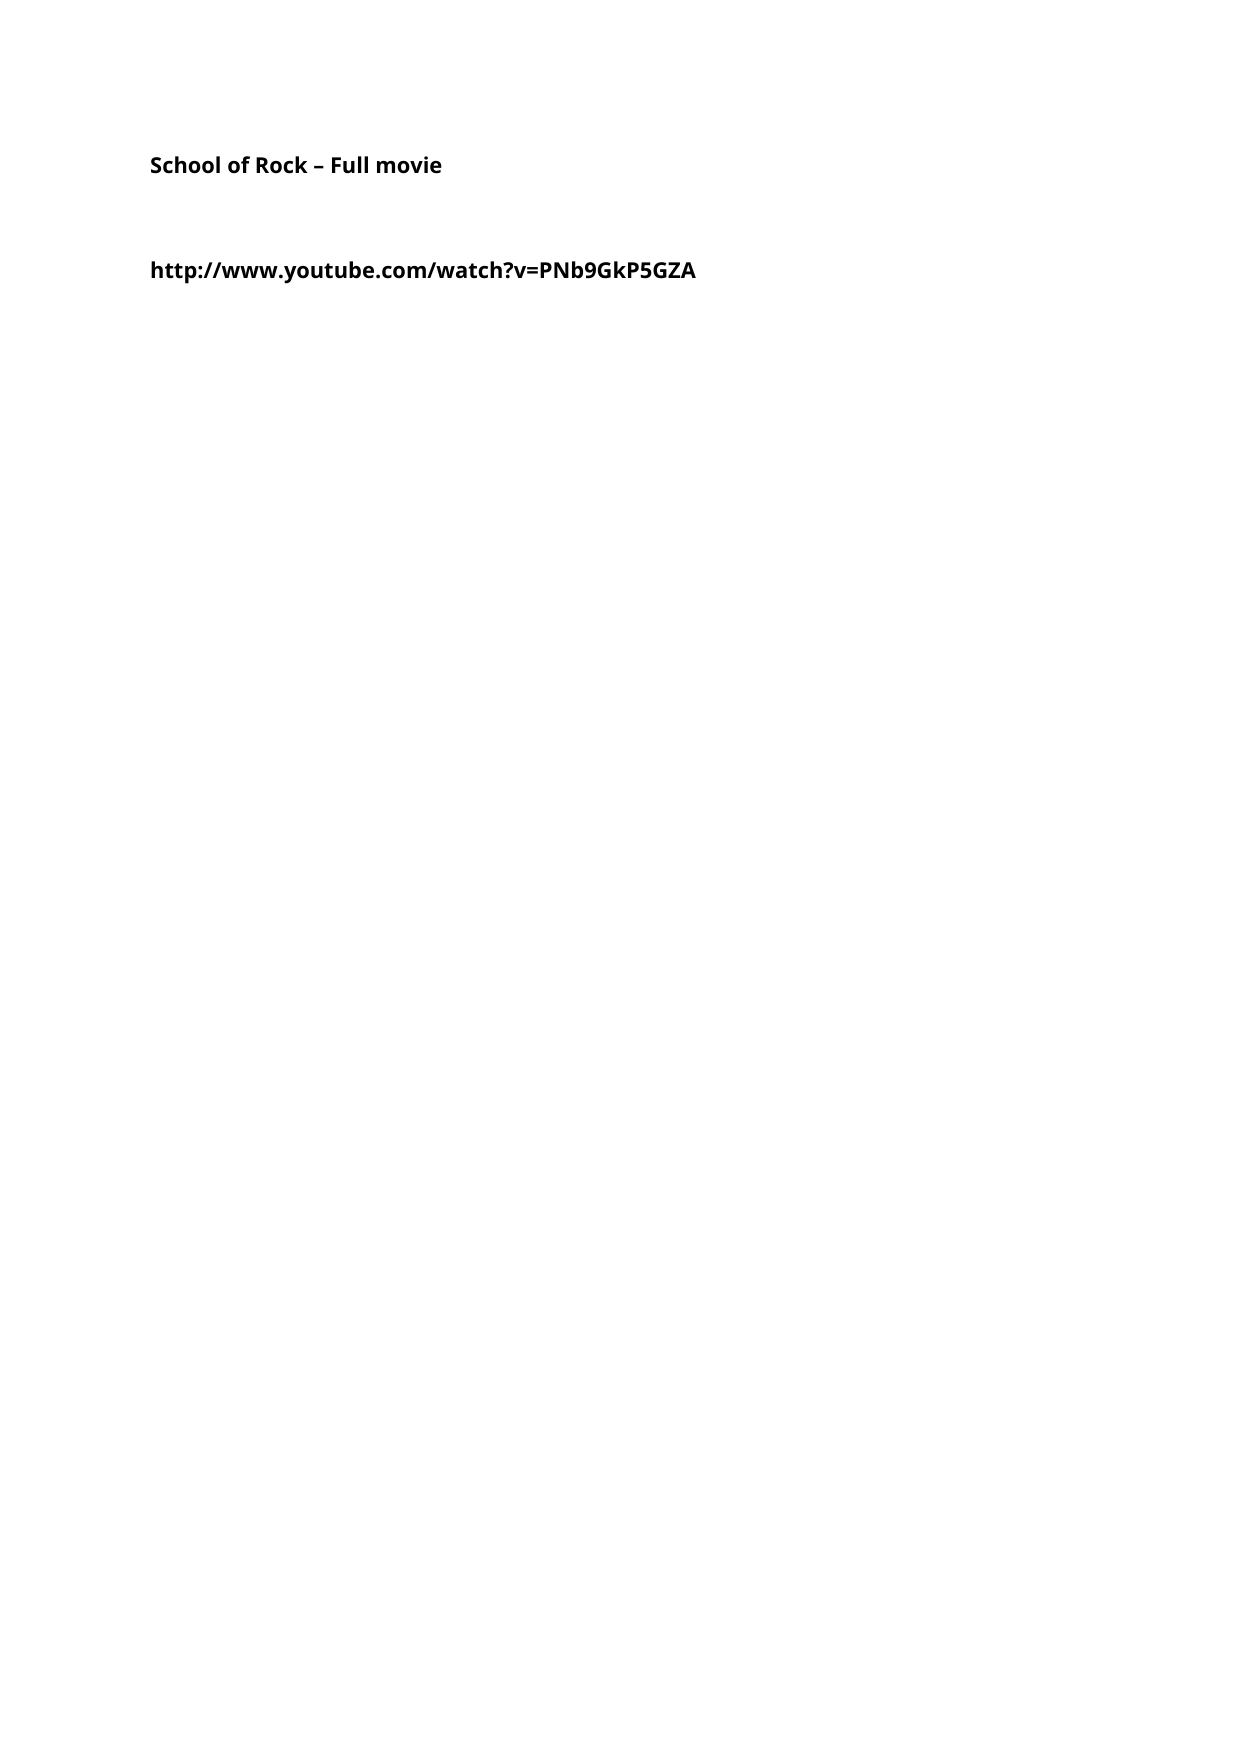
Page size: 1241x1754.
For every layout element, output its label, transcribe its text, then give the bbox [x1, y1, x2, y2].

text http://www.youtube.com/watch?v=PNb9GkP5GZA [150, 255, 1198, 285]
text School of Rock – Full movie [150, 150, 1198, 180]
